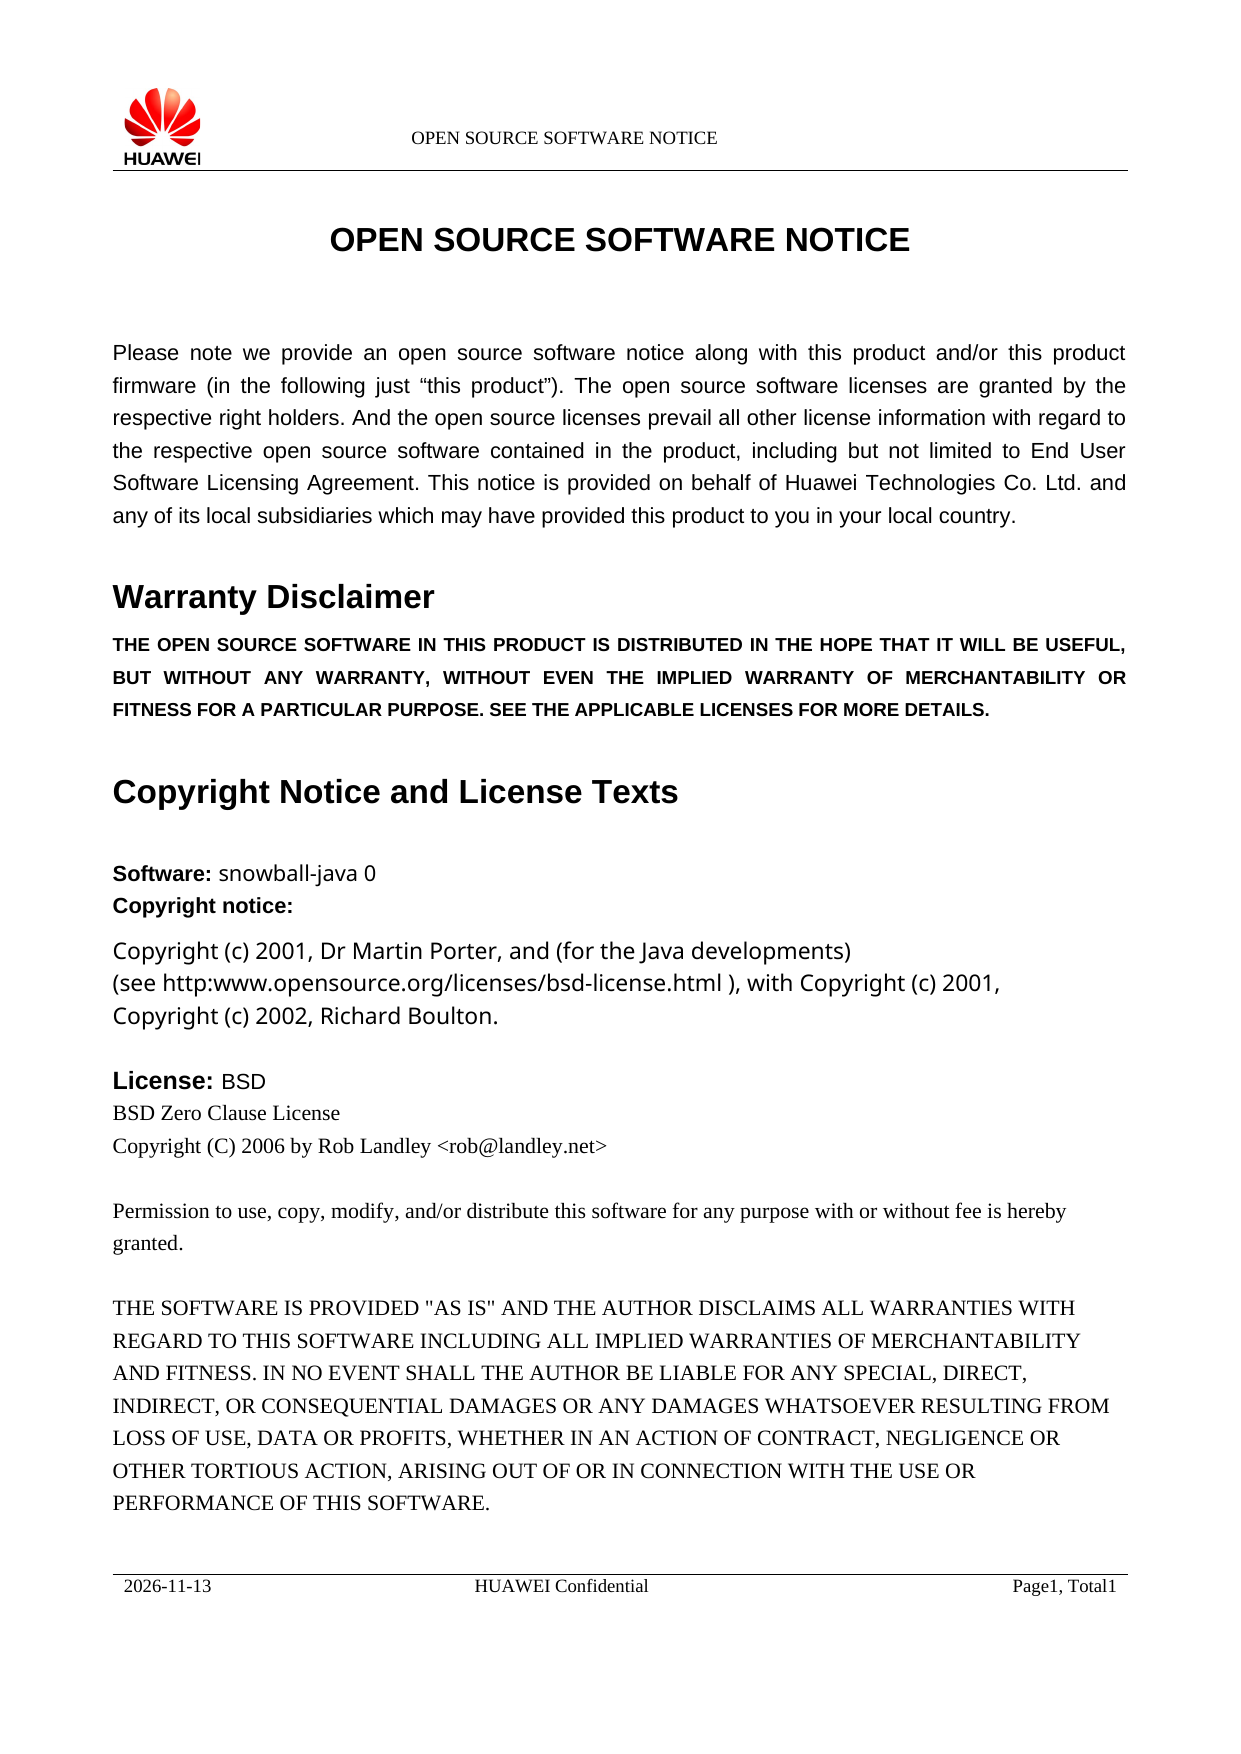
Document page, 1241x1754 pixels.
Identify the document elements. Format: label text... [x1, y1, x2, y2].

title Software: snowball-java 0 [112, 856, 1128, 889]
text OPEN SOURCE SOFTWARE NOTICE [112, 206, 1128, 271]
text The open source software in this product is distributed in the hope that it will be useful, but WITHOUT ANY WARRANTY, without even the implied warranty of MERCHANTABILITY or FITNESS FOR A PARTICULAR PURPOSE. See the applicable licenses for more details. [112, 629, 1128, 726]
text BSD Zero Clause License Copyright (C) 2006 by Rob Landley <rob@landley.net> Permission to use, copy, modify, and/or distribute this software for any purpose with or without fee is hereby granted. THE SOFTWARE IS PROVIDED "AS IS" AND THE AUTHOR DISCLAIMS ALL WARRANTIES WITH REGARD TO THIS SOFTWARE INCLUDING ALL IMPLIED WARRANTIES OF MERCHANTABILITY AND FITNESS. IN NO EVENT SHALL THE AUTHOR BE LIABLE FOR ANY SPECIAL, DIRECT, INDIRECT, OR CONSEQUENTIAL DAMAGES OR ANY DAMAGES WHATSOEVER RESULTING FROM LOSS OF USE, DATA OR PROFITS, WHETHER IN AN ACTION OF CONTRACT, NEGLIGENCE OR OTHER TORTIOUS ACTION, ARISING OUT OF OR IN CONNECTION WITH THE USE OR PERFORMANCE OF THIS SOFTWARE. [112, 1096, 1128, 1551]
text License: BSD [112, 1064, 1128, 1096]
text Warranty Disclaimer [112, 564, 1128, 629]
text Please note we provide an open source software notice along with this product and/or this product firmware (in the following just “this product”). The open source software licenses are granted by the respective right holders. And the open source licenses prevail all other license information with regard to the respective open source software contained in the product, including but not limited to End User Software Licensing Agreement. This notice is provided on behalf of Huawei Technologies Co. Ltd. and any of its local subsidiaries which may have provided this product to you in your local country. [112, 336, 1128, 531]
text Copyright Notice and License Texts [112, 759, 1128, 824]
text Copyright notice: [112, 889, 1128, 921]
text Copyright (c) 2001, Dr Martin Porter, and (for the Java developments) (see http:www.opensource.org/licenses/bsd-license.html ), with Copyright (c) 2001, Copyright (c) 2002, Richard Boulton. [112, 934, 1128, 1064]
picture [124, 88, 201, 165]
